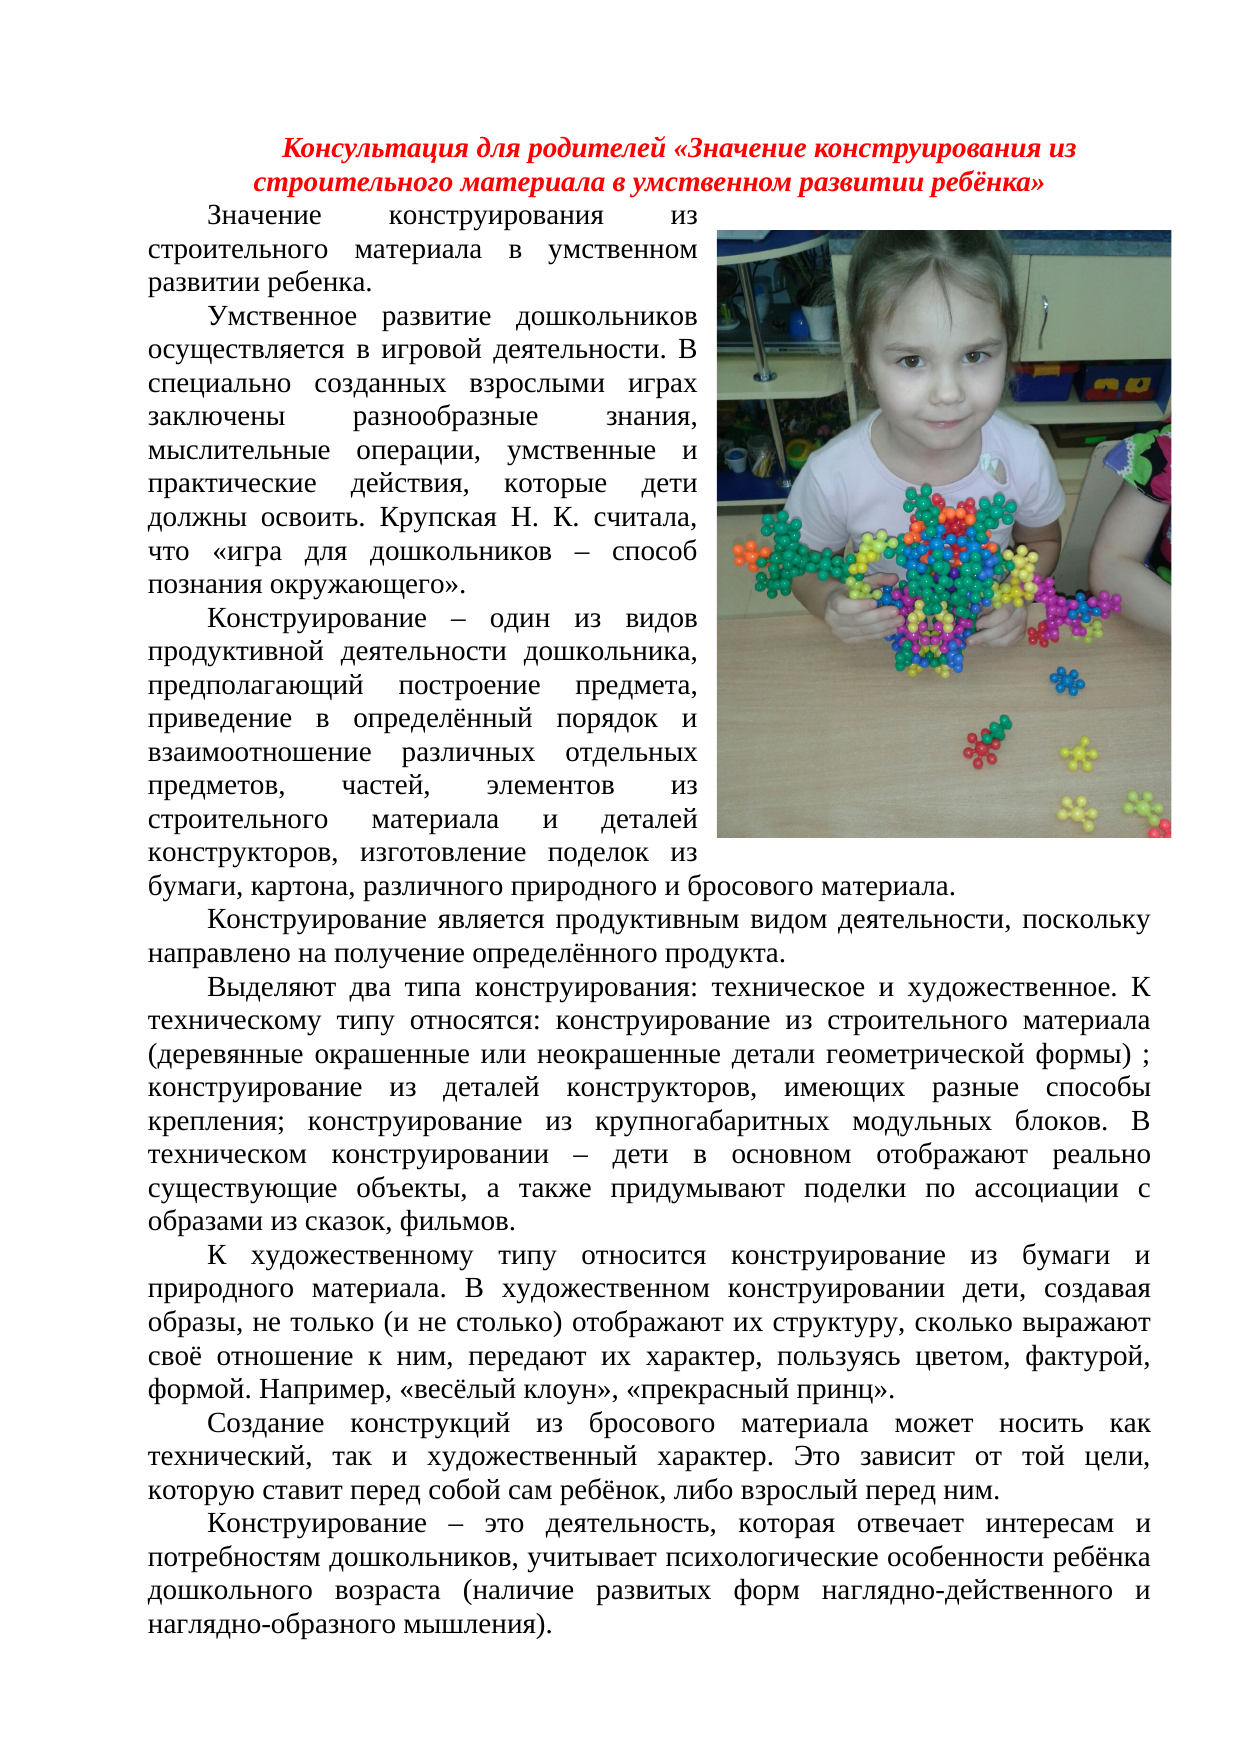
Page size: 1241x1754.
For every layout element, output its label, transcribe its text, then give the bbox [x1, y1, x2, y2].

text Конструирование – это деятельность, которая отвечает интересам и потребностям дошкольников, учитывает психологические особенности ребёнка дошкольного возраста (наличие развитых форм наглядно-действенного и наглядно-образного мышления). [148, 1505, 1152, 1639]
text К художественному типу относится конструирование из бумаги и природного материала. В художественном конструировании дети, создавая образы, не только (и не столько) отображают их структуру, сколько выражают своё отношение к ним, передают их характер, пользуясь цветом, фактурой, формой. Например, «весёлый клоун», «прекрасный принц». [148, 1237, 1152, 1405]
text Консультация для родителей «Значение конструирования из строительного материала в умственном развитии ребёнка» [148, 130, 1152, 197]
picture [1152, 230, 1172, 838]
text Создание конструкций из бросового материала может носить как технический, так и художественный характер. Это зависит от той цели, которую ставит перед собой сам ребёнок, либо взрослый перед ним. [148, 1405, 1152, 1505]
text Конструирование – один из видов продуктивной деятельности дошкольника, предполагающий построение предмета, приведение в определённый порядок и взаимоотношение различных отдельных предметов, частей, элементов из строительного материала и деталей конструкторов, изготовление поделок из бумаги, картона, различного природного и бросового материала. [148, 600, 1152, 902]
text Конструирование является продуктивным видом деятельности, поскольку направлено на получение определённого продукта. [148, 902, 1152, 969]
text Выделяют два типа конструирования: техническое и художественное. К техническому типу относятся: конструирование из строительного материала (деревянные окрашенные или неокрашенные детали геометрической формы) ; конструирование из деталей конструкторов, имеющих разные способы крепления; конструирование из крупногабаритных модульных блоков. В техническом конструировании – дети в основном отображают реально существующие объекты, а также придумывают поделки по ассоциации с образами из сказок, фильмов. [148, 969, 1152, 1237]
text Значение конструирования из строительного материала в умственном развитии ребенка. [148, 197, 1152, 298]
text Умственное развитие дошкольников осуществляется в игровой деятельности. В специально созданных взрослыми играх заключены разнообразные знания, мыслительные операции, умственные и практические действия, которые дети должны освоить. Крупская Н. К. считала, что «игра для дошкольников – способ познания окружающего». [148, 298, 1152, 600]
